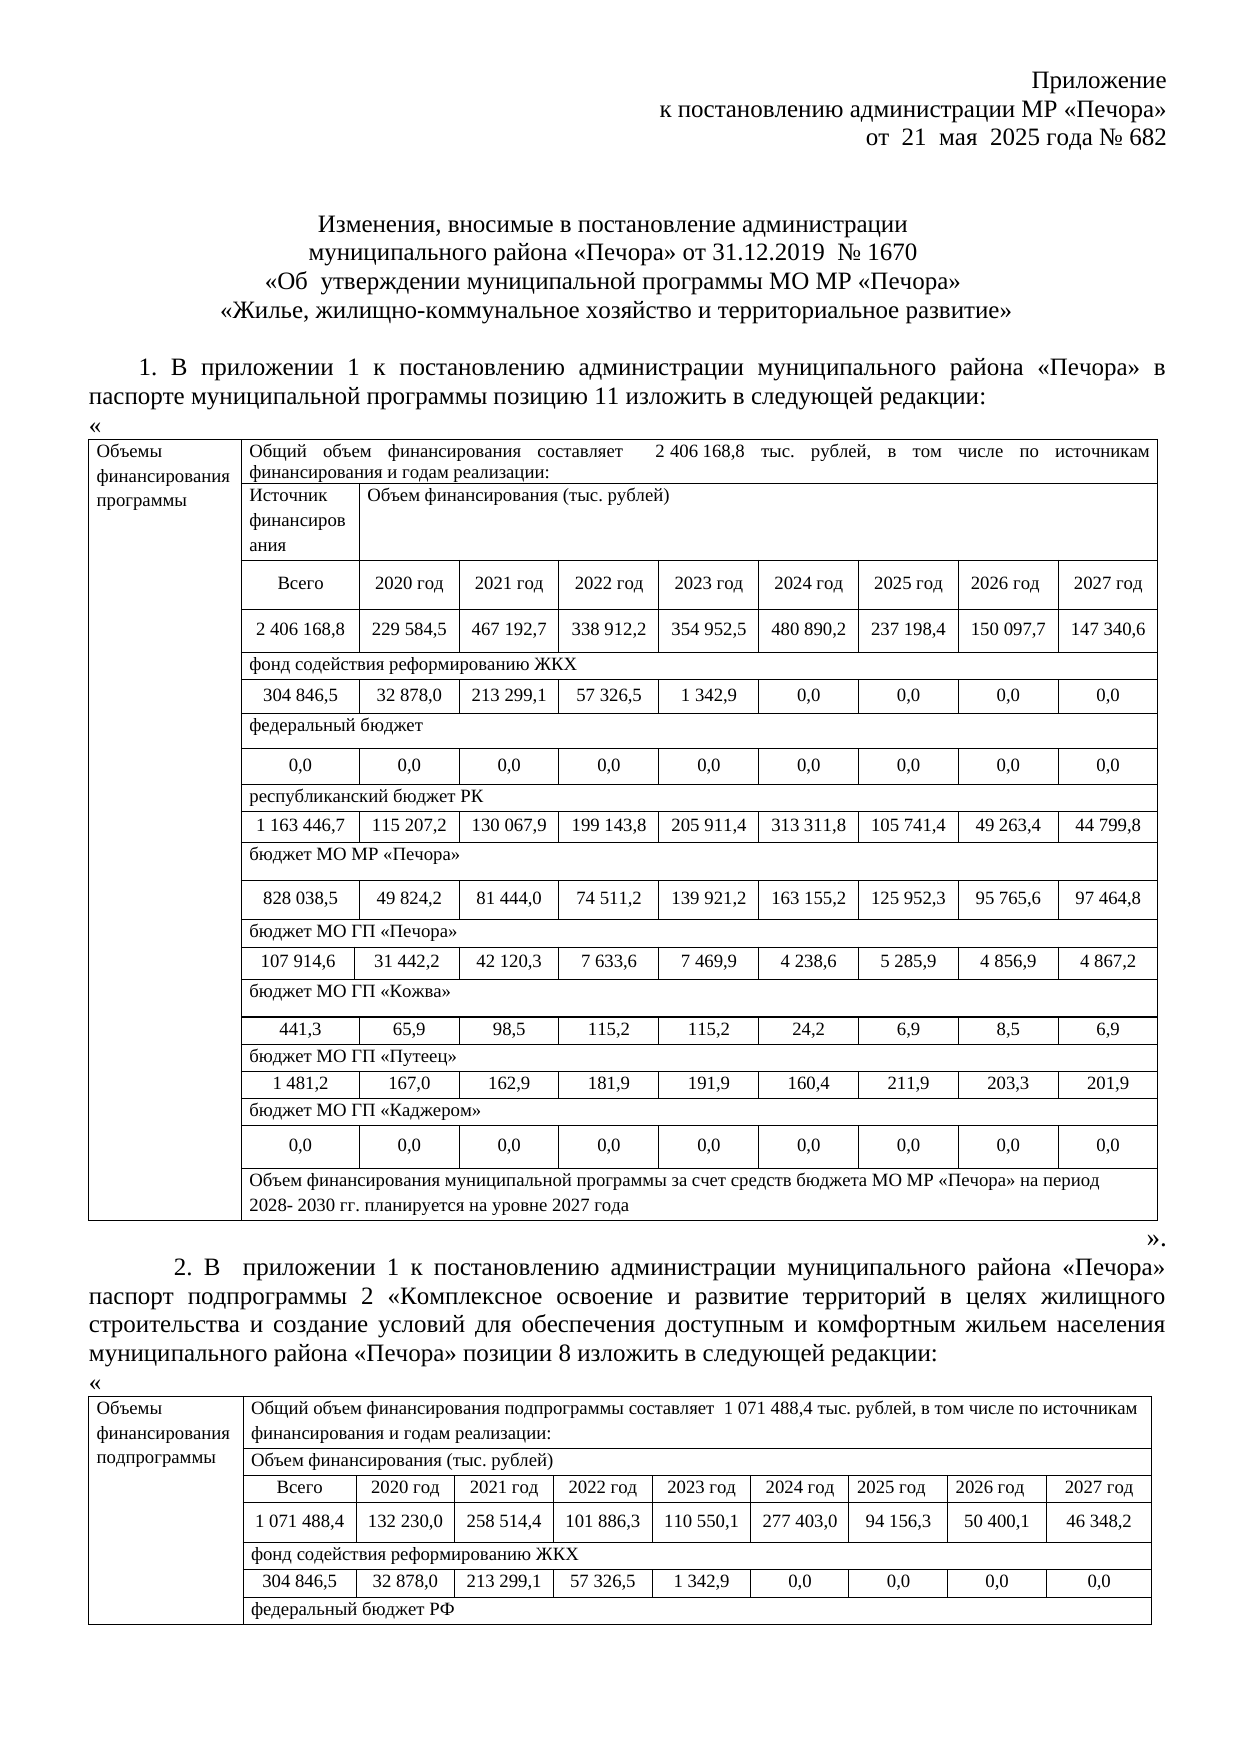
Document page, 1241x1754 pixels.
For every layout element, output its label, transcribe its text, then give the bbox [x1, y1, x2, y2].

table_cell 2022 год [559, 561, 658, 609]
table_cell 304 846,5 [244, 1570, 356, 1597]
table_cell 338 912,2 [559, 610, 658, 652]
table_cell федеральный бюджет РФ [244, 1598, 1151, 1624]
table_cell 441,3 [242, 1018, 359, 1043]
text Приложение [89, 65, 1167, 94]
table_cell 199 143,8 [559, 812, 658, 842]
table_cell 0,0 [759, 680, 858, 713]
table_cell 167,0 [360, 1072, 459, 1098]
table_header Общий объем финансирования составляет 2 406 168,8 тыс. рублей, в том числе по источникам финансирования и годам реализации: [242, 440, 1157, 483]
text «Жилье, жилищно-коммунальное хозяйство и территориальное развитие» [59, 295, 1167, 324]
table_header Объемы финансирования программы [89, 440, 241, 1220]
table_cell 0,0 [659, 1126, 758, 1168]
table_header Объемы финансирования подпрограммы [89, 1397, 243, 1624]
table_cell 110 550,1 [653, 1503, 750, 1542]
table_cell 0,0 [559, 749, 658, 784]
table_cell 2021 год [460, 561, 558, 609]
table_cell 6,9 [859, 1018, 958, 1043]
table_cell 0,0 [460, 1126, 558, 1168]
table_cell 8,5 [959, 1018, 1058, 1043]
table_cell 203,3 [959, 1072, 1058, 1098]
table_cell 313 311,8 [759, 812, 858, 842]
table_cell 205 911,4 [659, 812, 758, 842]
text Изменения, вносимые в постановление администрации [59, 209, 1167, 237]
table_cell 24,2 [759, 1018, 858, 1043]
text ». [89, 1221, 1167, 1252]
table_cell 57 326,5 [559, 680, 658, 713]
table_cell 125 952,3 [859, 881, 958, 919]
table_cell 49 263,4 [959, 812, 1058, 842]
table_cell 0,0 [242, 1126, 359, 1168]
table_cell 2 406 168,8 [242, 610, 359, 652]
table_cell Объем финансирования (тыс. рублей) [244, 1449, 1151, 1475]
table_cell 0,0 [849, 1570, 947, 1597]
table_cell 354 952,5 [659, 610, 758, 652]
table_cell 5 285,9 [859, 948, 958, 979]
table_cell 0,0 [242, 749, 359, 784]
table_cell 191,9 [659, 1072, 758, 1098]
table_cell фонд содействия реформированию ЖКХ [244, 1543, 1151, 1569]
table_cell республиканский бюджет РК [242, 785, 1157, 811]
table_cell 2024 год [751, 1476, 848, 1502]
table_cell 46 348,2 [1047, 1503, 1151, 1542]
table_cell 94 156,3 [849, 1503, 947, 1542]
table_cell 828 038,5 [242, 881, 359, 919]
table_cell 2025 год [859, 561, 958, 609]
table_cell 74 511,2 [559, 881, 658, 919]
table_cell 160,4 [759, 1072, 858, 1098]
table_cell 50 400,1 [948, 1503, 1046, 1542]
table_cell 107 914,6 [242, 948, 354, 979]
table_cell 2020 год [357, 1476, 454, 1502]
table_cell 0,0 [1059, 749, 1157, 784]
table_cell 2022 год [554, 1476, 652, 1502]
table_cell 2026 год [948, 1476, 1046, 1502]
table_cell 213 299,1 [460, 680, 558, 713]
text «Об утверждении муниципальной программы МО МР «Печора» [59, 266, 1167, 295]
table_cell 181,9 [559, 1072, 658, 1098]
table_cell 98,5 [460, 1018, 558, 1043]
table_cell Объем финансирования (тыс. рублей) [360, 484, 1157, 560]
table_cell 2020 год [360, 561, 459, 609]
table_cell 2024 год [759, 561, 858, 609]
table_cell 0,0 [859, 749, 958, 784]
table_cell 42 120,3 [460, 948, 558, 979]
table_cell 304 846,5 [242, 680, 359, 713]
table_cell 150 097,7 [959, 610, 1058, 652]
table_cell 0,0 [948, 1570, 1046, 1597]
table_cell Источник финансирования [242, 484, 359, 560]
table_cell 1 481,2 [242, 1072, 359, 1098]
table_cell 277 403,0 [751, 1503, 848, 1542]
table_cell 32 878,0 [357, 1570, 454, 1597]
table_cell 44 799,8 [1059, 812, 1157, 842]
table_cell 0,0 [360, 749, 459, 784]
table_cell 0,0 [959, 1126, 1058, 1168]
table_cell 101 886,3 [554, 1503, 652, 1542]
table_cell 0,0 [559, 1126, 658, 1168]
table_cell 1 342,9 [653, 1570, 750, 1597]
table_cell 0,0 [1047, 1570, 1151, 1597]
table_cell 132 230,0 [357, 1503, 454, 1542]
table_cell 201,9 [1059, 1072, 1157, 1098]
table_cell 7 469,9 [659, 948, 758, 979]
table_cell 57 326,5 [554, 1570, 652, 1597]
table_cell 1 163 446,7 [242, 812, 359, 842]
table_cell бюджет МО ГП «Каджером» [242, 1099, 1157, 1125]
table_cell 147 340,6 [1059, 610, 1157, 652]
table_cell Всего [242, 561, 359, 609]
table_cell 0,0 [360, 1126, 459, 1168]
table_cell 2027 год [1047, 1476, 1151, 1502]
table_cell 0,0 [751, 1570, 848, 1597]
table_cell 2023 год [659, 561, 758, 609]
table_cell 2021 год [455, 1476, 553, 1502]
table_cell 115,2 [559, 1018, 658, 1043]
table_cell 467 192,7 [460, 610, 558, 652]
text « [89, 1367, 1196, 1396]
table_cell 65,9 [360, 1018, 459, 1043]
table_cell 2026 год [959, 561, 1058, 609]
table_cell 32 878,0 [360, 680, 459, 713]
table_cell федеральный бюджет [242, 714, 1157, 748]
table_cell 0,0 [959, 749, 1058, 784]
table_cell 130 067,9 [460, 812, 558, 842]
table_cell 115,2 [659, 1018, 758, 1043]
text муниципального района «Печора» от 31.12.2019 № 1670 [59, 237, 1167, 266]
text 2. В приложении 1 к постановлению администрации муниципального района «Печора» паспорт подпрограммы 2 «Комплексное освоение и развитие территорий в целях жилищного строительства и создание условий для обеспечения доступным и комфортным жильем населения муниципального района «Печора» позиции 8 изложить в следующей редакции: [89, 1252, 1167, 1367]
table_cell 95 765,6 [959, 881, 1058, 919]
table_cell 97 464,8 [1059, 881, 1157, 919]
table_cell 4 867,2 [1059, 948, 1157, 979]
table_cell 49 824,2 [360, 881, 459, 919]
table_cell 6,9 [1059, 1018, 1157, 1043]
table_cell 0,0 [460, 749, 558, 784]
table_cell бюджет МО ГП «Печора» [242, 920, 1157, 947]
table_cell бюджет МО МР «Печора» [242, 843, 1157, 880]
table_cell 2025 год [849, 1476, 947, 1502]
table_cell 0,0 [759, 749, 858, 784]
table_cell 0,0 [659, 749, 758, 784]
table_cell Объем финансирования муниципальной программы за счет средств бюджета МО МР «Печора» на период 2028- 2030 гг. планируется на уровне 2027 года [242, 1169, 1157, 1220]
table_cell 0,0 [1059, 680, 1157, 713]
table_cell 81 444,0 [460, 881, 558, 919]
table_cell 0,0 [859, 1126, 958, 1168]
table_cell 229 584,5 [360, 610, 459, 652]
table_cell 2027 год [1059, 561, 1157, 609]
table_cell фонд содействия реформированию ЖКХ [242, 653, 1157, 679]
table_cell 0,0 [959, 680, 1058, 713]
table_cell 237 198,4 [859, 610, 958, 652]
table_cell 480 890,2 [759, 610, 858, 652]
table_cell 139 921,2 [659, 881, 758, 919]
text от 21 мая 2025 года № 682 [89, 122, 1167, 151]
table_cell бюджет МО ГП «Путеец» [242, 1045, 1157, 1071]
table_cell 163 155,2 [759, 881, 858, 919]
table_header Общий объем финансирования подпрограммы составляет 1 071 488,4 тыс. рублей, в том числе по источникам финансирования и годам реализации: [244, 1397, 1151, 1448]
table_cell 7 633,6 [559, 948, 658, 979]
table_cell Всего [244, 1476, 356, 1502]
table_cell 1 342,9 [659, 680, 758, 713]
table_cell 162,9 [460, 1072, 558, 1098]
table_cell 4 856,9 [959, 948, 1058, 979]
table_cell 115 207,2 [360, 812, 459, 842]
table_cell 1 071 488,4 [244, 1503, 356, 1542]
table_cell 0,0 [1059, 1126, 1157, 1168]
table_cell 4 238,6 [759, 948, 858, 979]
table_cell 105 741,4 [859, 812, 958, 842]
text 1. В приложении 1 к постановлению администрации муниципального района «Печора» в паспорте муниципальной программы позицию 11 изложить в следующей редакции: [89, 352, 1167, 410]
table_cell 258 514,4 [455, 1503, 553, 1542]
text « [89, 410, 1167, 439]
table_cell 213 299,1 [455, 1570, 553, 1597]
table_cell 31 442,2 [355, 948, 459, 979]
table_cell бюджет МО ГП «Кожва» [242, 980, 1157, 1016]
table_cell 211,9 [859, 1072, 958, 1098]
table_cell 2023 год [653, 1476, 750, 1502]
table_cell 0,0 [859, 680, 958, 713]
table_cell 0,0 [759, 1126, 858, 1168]
text к постановлению администрации МР «Печора» [89, 94, 1167, 122]
